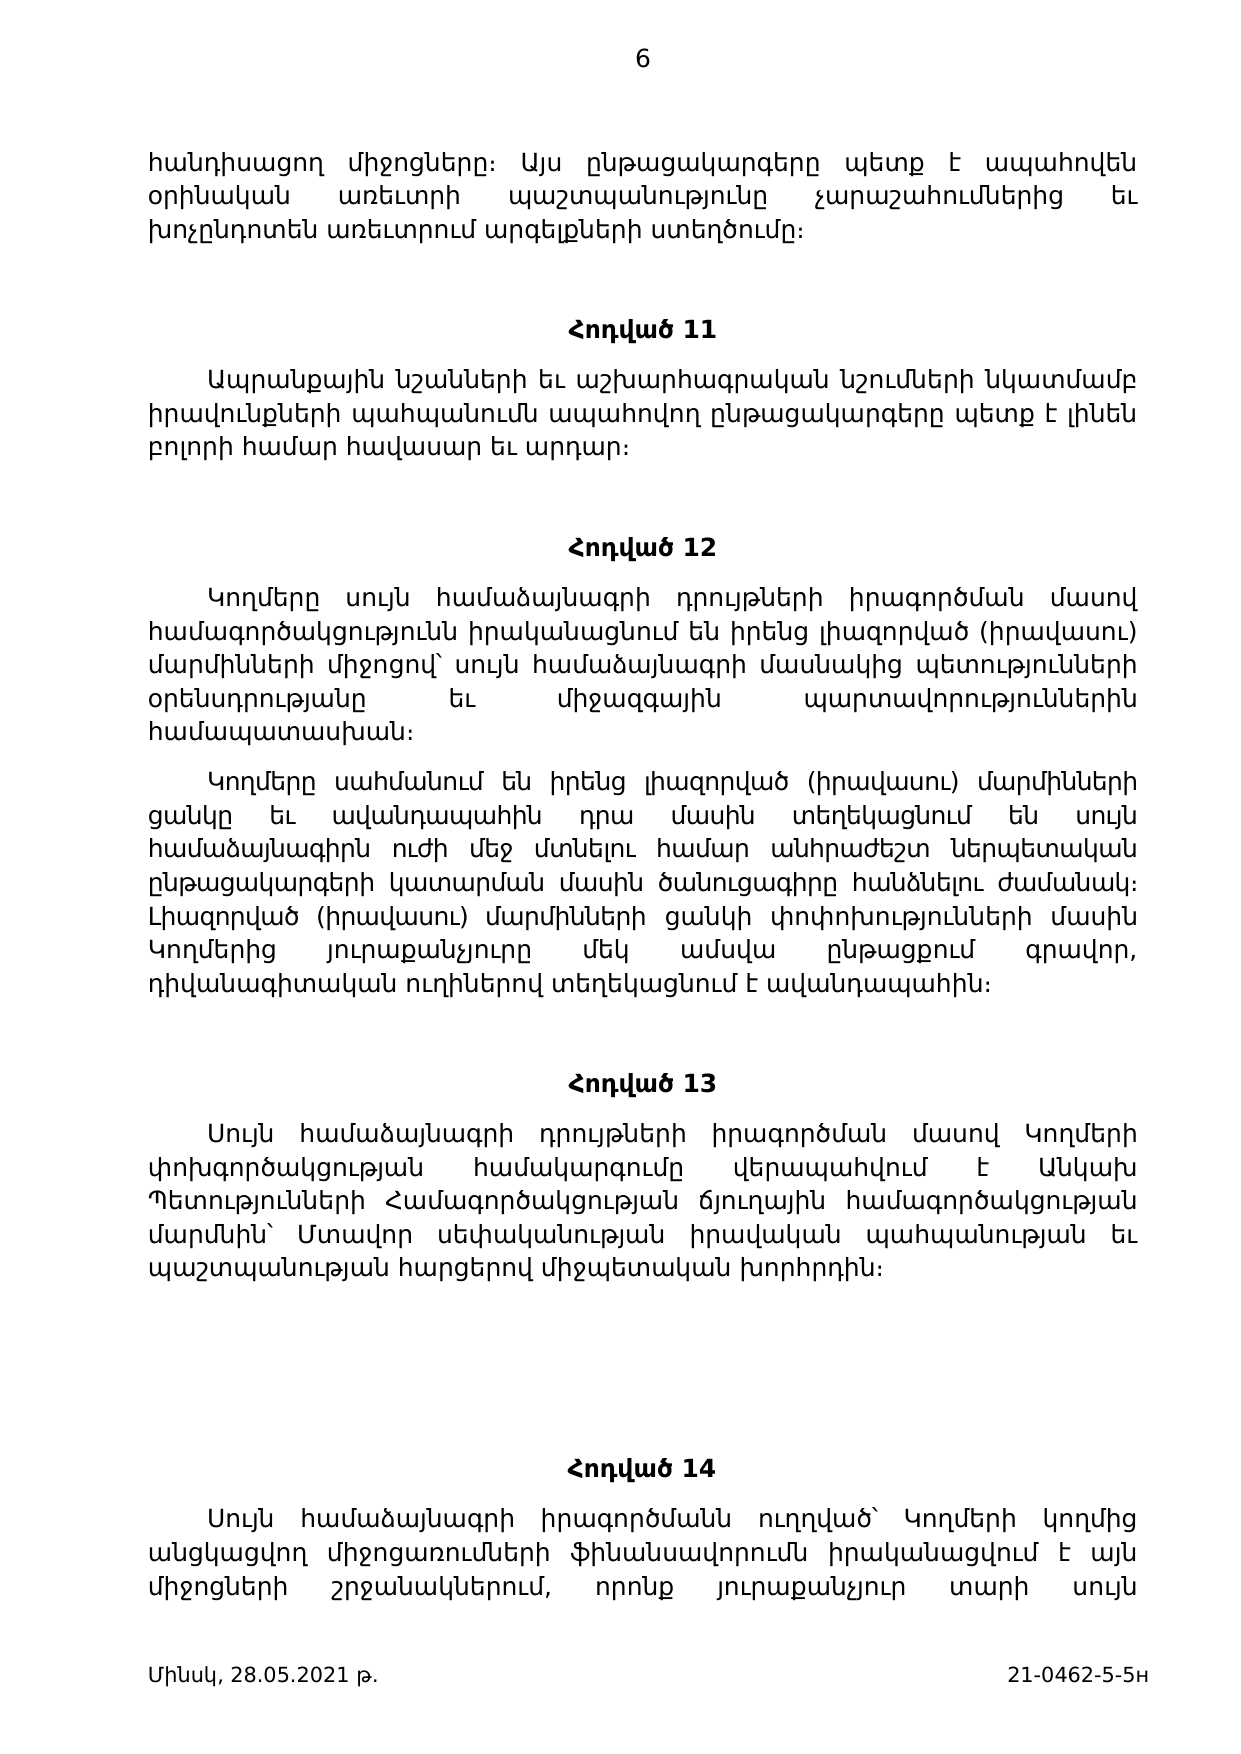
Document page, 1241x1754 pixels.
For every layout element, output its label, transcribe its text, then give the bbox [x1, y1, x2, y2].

text Կողմերը սույն համաձայնագրի դրույթների իրագործման մասով համագործակցությունն իրականացնում են իրենց լիազորված (իրավասու) մարմինների միջոցով՝ սույն համաձայնագրի մասնակից պետությունների օրենսդրությանը եւ միջազգային պարտավորություններին համապատասխան։ [148, 583, 1138, 746]
text Ապրանքային նշանների եւ աշխարհագրական նշումների նկատմամբ իրավունքների պահպանումն ապահովող ընթացակարգերը պետք է լինեն բոլորի համար հավասար եւ արդար։ [148, 365, 1138, 462]
text Սույն համաձայնագրի դրույթների իրագործման մասով Կողմերի փոխգործակցության համակարգումը վերապահվում է Անկախ Պետությունների Համագործակցության ճյուղային համագործակցության մարմնին՝ Մտավոր սեփականության իրավական պահպանության եւ պաշտպանության հարցերով միջպետական խորհրդին։ [148, 1119, 1138, 1283]
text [148, 148, 1138, 244]
text Հոդված 12 [148, 533, 1138, 562]
text Հոդված 11 [148, 315, 1138, 344]
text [148, 1504, 1138, 1601]
subtitle Հոդված 13 [148, 1069, 1138, 1098]
text Կողմերը սահմանում են իրենց լիազորված (իրավասու) մարմինների ցանկը եւ ավանդապահին դրա մասին տեղեկացնում են սույն համաձայնագիրն ուժի մեջ մտնելու համար անհրաժեշտ ներպետական ընթացակարգերի կատարման մասին ծանուցագիրը հանձնելու ժամանակ։ Լիազորված (իրավասու) մարմինների ցանկի փոփոխությունների մասին Կողմերից յուրաքանչյուրը մեկ ամսվա ընթացքում գրավոր, դիվանագիտական ուղիներով տեղեկացնում է ավանդապահին։ [148, 767, 1138, 998]
text Հոդված 14 [148, 1454, 1136, 1483]
